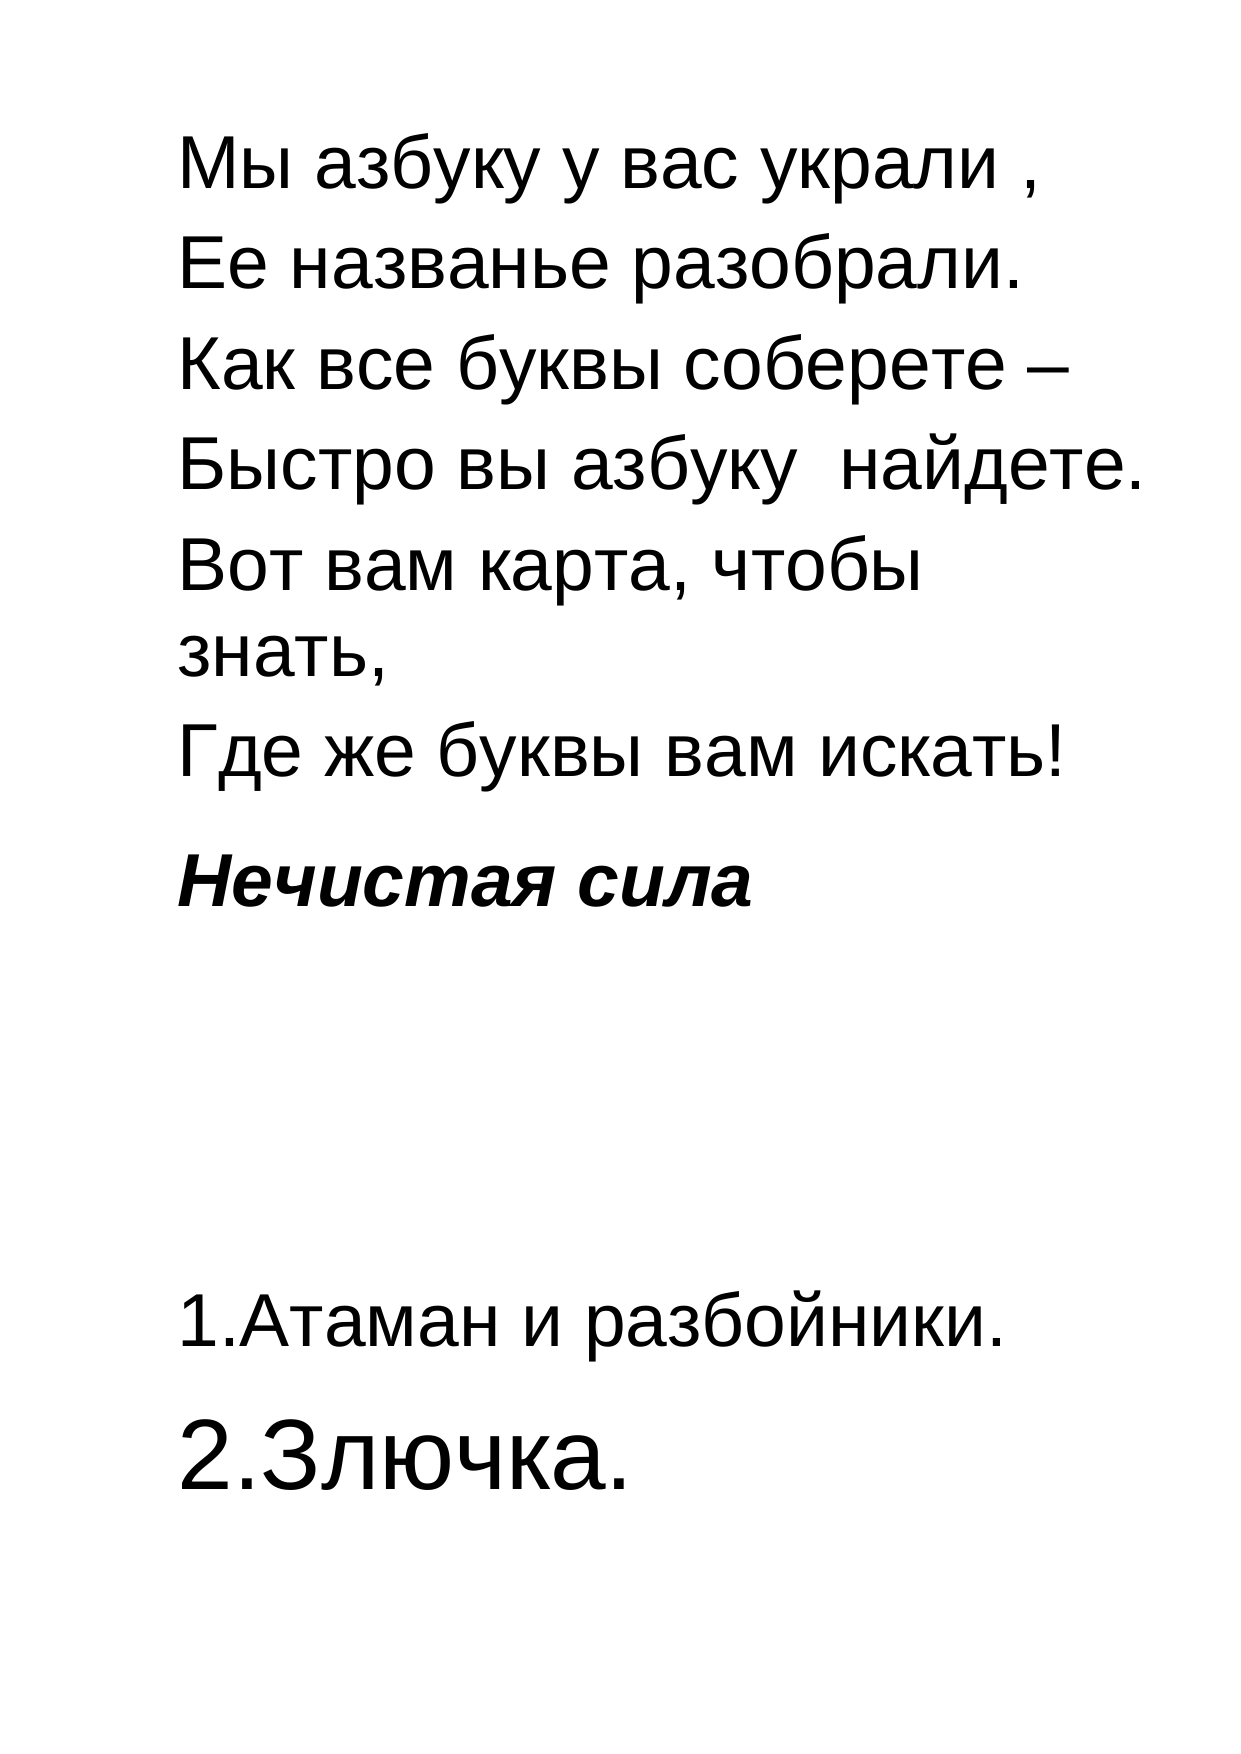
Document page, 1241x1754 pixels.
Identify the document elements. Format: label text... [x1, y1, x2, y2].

text 1.Атаман и разбойники. [177, 1276, 1152, 1362]
text Нечистая сила [177, 807, 1152, 922]
text Вот вам карта, чтобы знать, [177, 520, 1152, 692]
text Быстро вы азбуку найдете. [177, 419, 1152, 506]
text Где же буквы вам искать! [177, 706, 1152, 793]
text Мы азбуку у вас украли , [177, 118, 1152, 204]
text Как все буквы соберете – [177, 319, 1152, 405]
text 2.Злючка. [177, 1396, 1152, 1511]
text Ее названье разобрали. [177, 218, 1152, 305]
